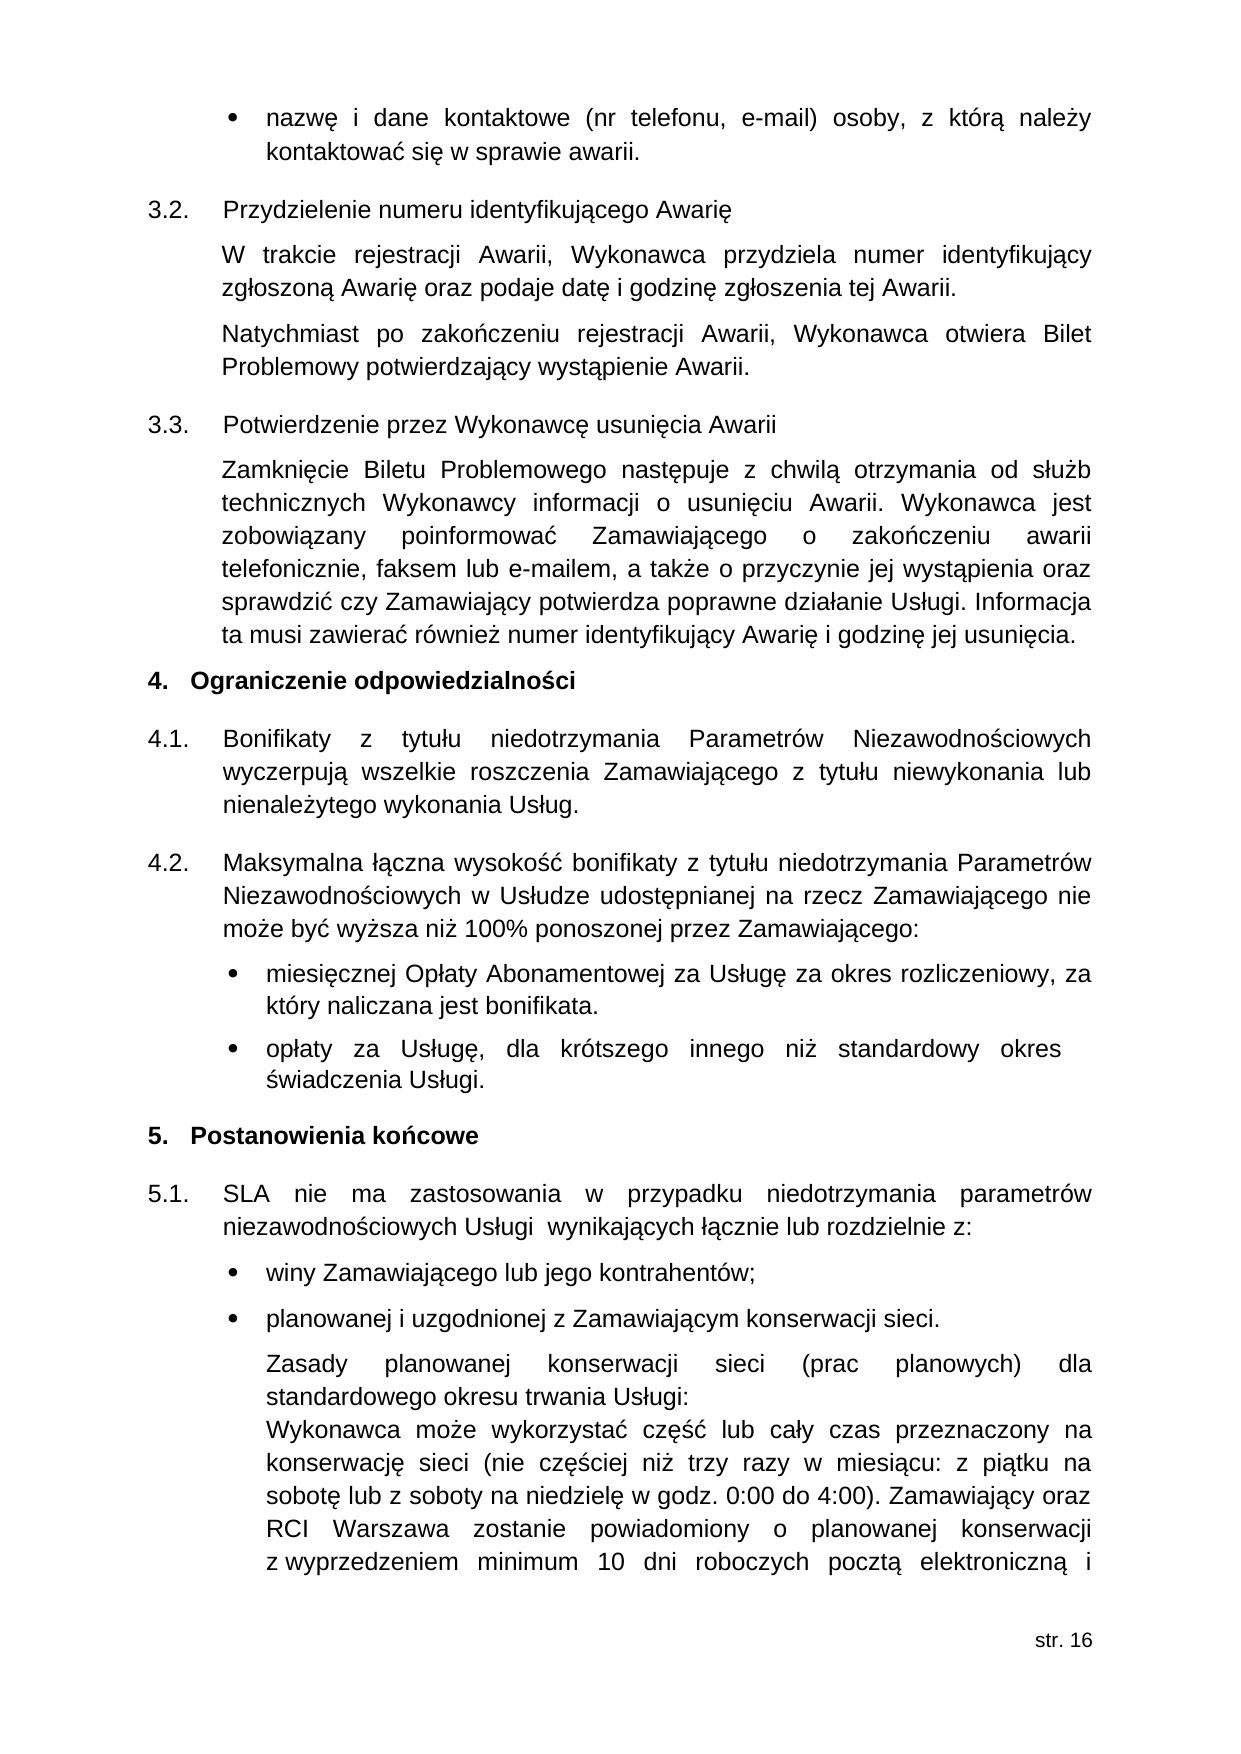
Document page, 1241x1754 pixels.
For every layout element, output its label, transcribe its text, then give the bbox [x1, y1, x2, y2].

list Postanowienia końcowe [148, 1121, 1063, 1150]
list winy Zamawiającego lub jego kontrahentów; [228, 1258, 1093, 1287]
list Ograniczenie odpowiedzialności [148, 666, 1063, 694]
list Potwierdzenie przez Wykonawcę usunięcia Awarii [148, 410, 1093, 438]
list Bonifikaty z tytułu niedotrzymania Parametrów Niezawodnościowych wyczerpują wszelkie roszczenia Zamawiającego z tytułu niewykonania lub nienależytego wykonania Usług. [148, 724, 1093, 819]
list SLA nie ma zastosowania w przypadku niedotrzymania parametrów niezawodnościowych Usługi wynikających łącznie lub rozdzielnie z: [148, 1179, 1093, 1241]
list Maksymalna łączna wysokość bonifikaty z tytułu niedotrzymania Parametrów Niezawodnościowych w Usłudze udostępnianej na rzecz Zamawiającego nie może być wyższa niż 100% ponoszonej przez Zamawiającego: [148, 848, 1093, 943]
list planowanej i uzgodnionej z Zamawiającym konserwacji sieci. [228, 1303, 1093, 1332]
text Zamknięcie Biletu Problemowego następuje z chwilą otrzymania od służb technicznych Wykonawcy informacji o usunięciu Awarii. Wykonawca jest zobowiązany poinformować Zamawiającego o zakończeniu awarii telefonicznie, faksem lub e-mailem, a także o przyczynie jej wystąpienia oraz sprawdzić czy Zamawiający potwierdza poprawne działanie Usługi. Informacja ta musi zawierać również numer identyfikujący Awarię i godzinę jej usunięcia. [221, 455, 1093, 649]
text W trakcie rejestracji Awarii, Wykonawca przydziela numer identyfikujący zgłoszoną Awarię oraz podaje datę i godzinę zgłoszenia tej Awarii. [221, 240, 1093, 302]
text Zasady planowanej konserwacji sieci (prac planowych) dla standardowego okresu trwania Usługi: [266, 1349, 1093, 1411]
list opłaty za Usługę, dla krótszego innego niż standardowy okres świadczenia Usługi. [228, 1034, 1063, 1094]
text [228, 1415, 1093, 1576]
text Natychmiast po zakończeniu rejestracji Awarii, Wykonawca otwiera Bilet Problemowy potwierdzający wystąpienie Awarii. [221, 319, 1093, 380]
list miesięcznej Opłaty Abonamentowej za Usługę za okres rozliczeniowy, za który naliczana jest bonifikata. [228, 959, 1093, 1019]
list Przydzielenie numeru identyfikującego Awarię [148, 194, 1093, 223]
list nazwę i dane kontaktowe (nr telefonu, e-mail) osoby, z którą należy kontaktować się w sprawie awarii. [228, 103, 1093, 165]
